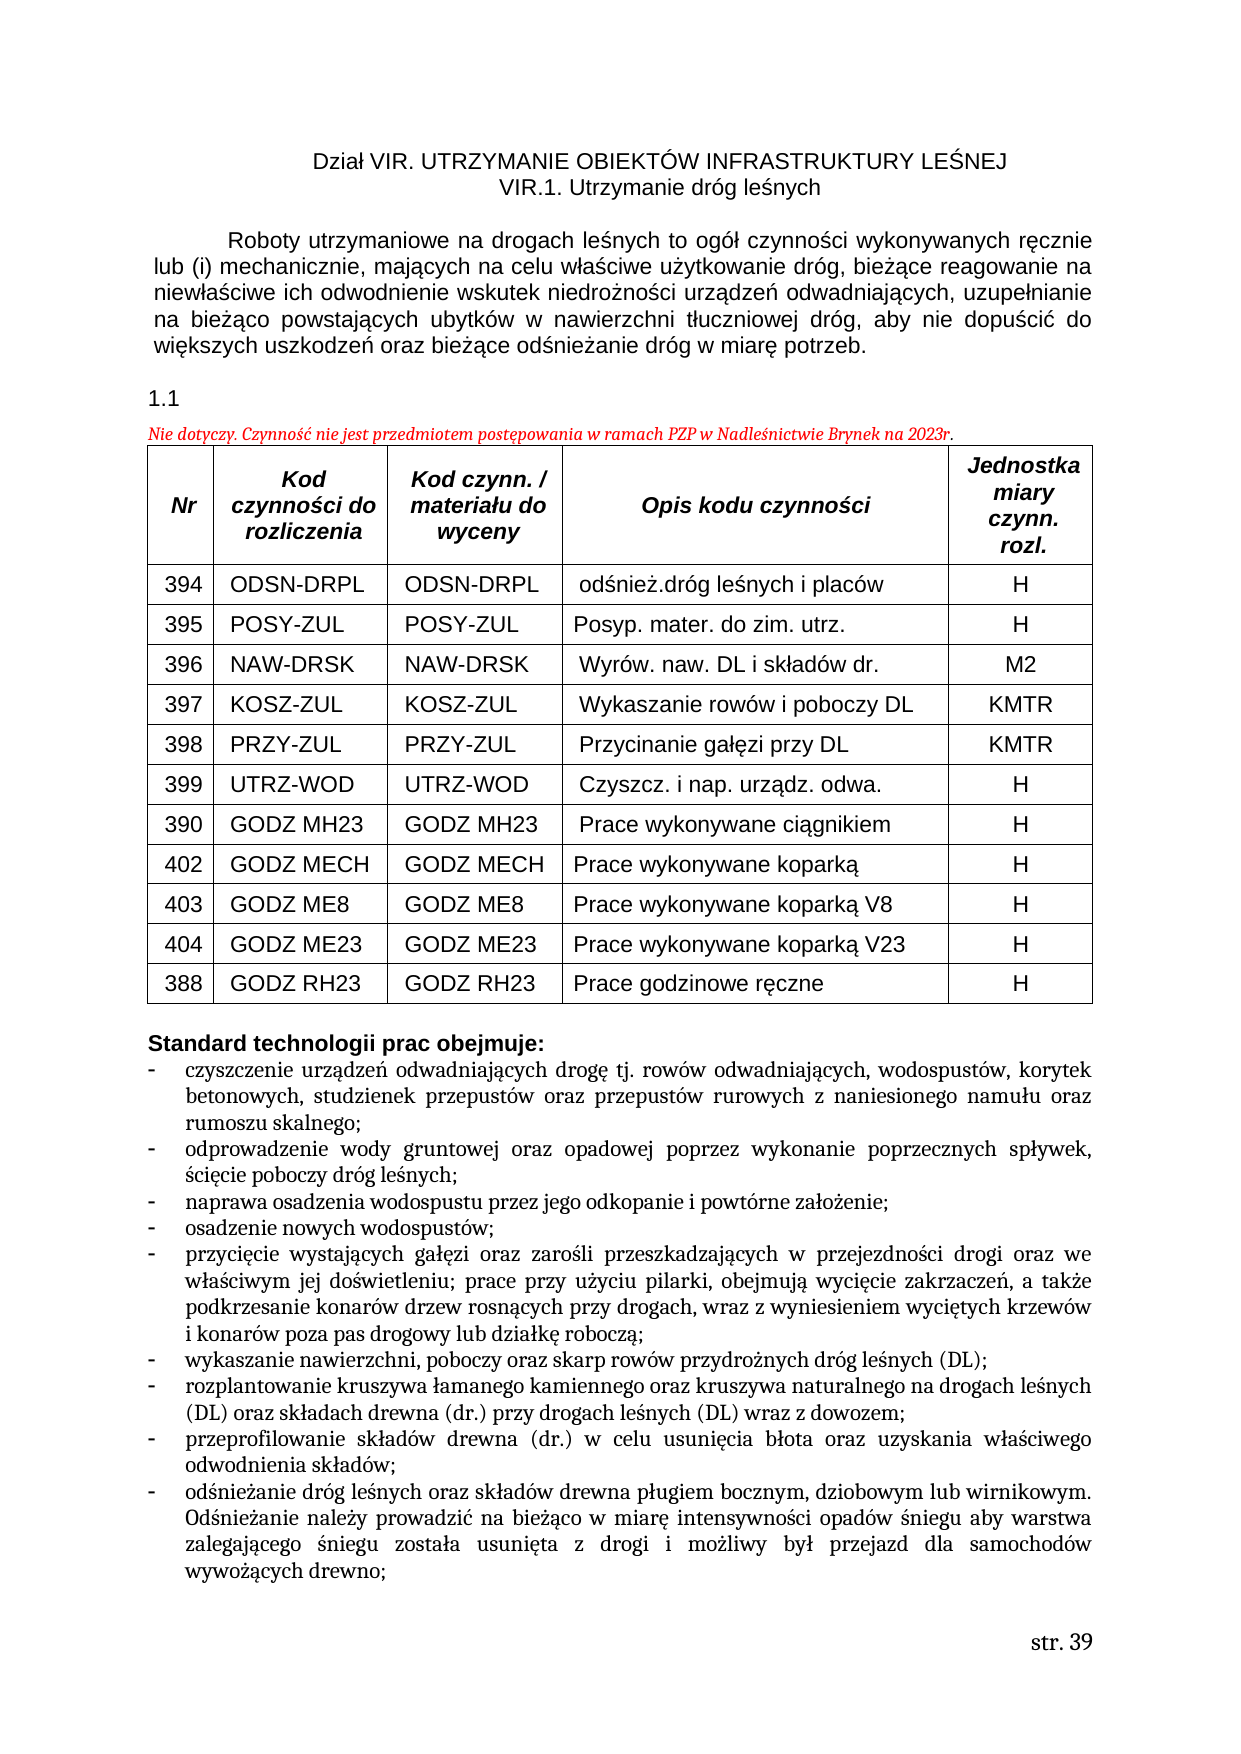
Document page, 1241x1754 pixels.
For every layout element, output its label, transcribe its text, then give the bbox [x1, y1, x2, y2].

table_cell 390 [148, 805, 213, 843]
table_cell 402 [148, 845, 213, 883]
table_cell 403 [148, 884, 213, 923]
table_cell Posyp. mater. do zim. utrz. [563, 605, 948, 644]
table_cell odśnież.dróg leśnych i placów [563, 565, 948, 604]
list odśnieżanie dróg leśnych oraz składów drewna pługiem bocznym, dziobowym lub wirnikowym. Odśnieżanie należy prowadzić na bieżąco w miarę intensywności opadów śniegu aby warstwa zalegającego śniegu została usunięta z drogi i możliwy był przejazd dla samochodów wywożących drewno; [148, 1478, 1093, 1584]
list przeprofilowanie składów drewna (dr.) w celu usunięcia błota oraz uzyskania właściwego odwodnienia składów; [148, 1426, 1093, 1478]
table_cell H [949, 924, 1092, 963]
table_cell 388 [148, 964, 213, 1003]
table_cell KOSZ-ZUL [214, 685, 387, 724]
table_cell Prace wykonywane ciągnikiem [563, 805, 948, 843]
table_cell 394 [148, 565, 213, 604]
table_cell 404 [148, 924, 213, 963]
table_cell Wykaszanie rowów i poboczy DL [563, 685, 948, 724]
table_cell PRZY-ZUL [214, 725, 387, 764]
table_cell Prace wykonywane koparką V23 [563, 924, 948, 963]
table_cell KMTR [949, 685, 1092, 724]
table_header Jednostka miary czynn. rozl. [949, 446, 1092, 564]
list czyszczenie urządzeń odwadniających drogę tj. rowów odwadniających, wodospustów, korytek betonowych, studzienek przepustów oraz przepustów rurowych z naniesionego namułu oraz rumoszu skalnego; [148, 1057, 1093, 1136]
table_cell 399 [148, 765, 213, 803]
table_cell GODZ MH23 [214, 805, 387, 843]
table_cell H [949, 845, 1092, 883]
table_cell GODZ RH23 [214, 964, 387, 1003]
text Roboty utrzymaniowe na drogach leśnych to ogół czynności wykonywanych ręcznie lub (i) mechanicznie, mających na celu właściwe użytkowanie dróg, bieżące reagowanie na niewłaściwe ich odwodnienie wskutek niedrożności urządzeń odwadniających, uzupełnianie na bieżąco powstających ubytków w nawierzchni tłuczniowej dróg, aby nie dopuścić do większych uszkodzeń oraz bieżące odśnieżanie dróg w miarę potrzeb. [153, 227, 1093, 358]
list przycięcie wystających gałęzi oraz zarośli przeszkadzających w przejezdności drogi oraz we właściwym jej doświetleniu; prace przy użyciu pilarki, obejmują wycięcie zakrzaczeń, a także podkrzesanie konarów drzew rosnących przy drogach, wraz z wyniesieniem wyciętych krzewów i konarów poza pas drogowy lub działkę roboczą; [148, 1241, 1093, 1347]
table_cell Wyrów. naw. DL i składów dr. [563, 645, 948, 684]
table_cell H [949, 605, 1092, 644]
table_cell Prace wykonywane koparką V8 [563, 884, 948, 923]
table_cell NAW-DRSK [388, 645, 562, 684]
table_cell GODZ ME23 [388, 924, 562, 963]
list odprowadzenie wody gruntowej oraz opadowej poprzez wykonanie poprzecznych spływek, ścięcie poboczy dróg leśnych; [148, 1136, 1093, 1188]
table_cell ODSN-DRPL [388, 565, 562, 604]
text 1.1 [148, 385, 1093, 411]
table_cell H [949, 565, 1092, 604]
table_cell GODZ MECH [214, 845, 387, 883]
table_header Kod czynn. / materiału do wyceny [388, 446, 562, 564]
list wykaszanie nawierzchni, poboczy oraz skarp rowów przydrożnych dróg leśnych (DL); [148, 1347, 1093, 1373]
table_cell GODZ MH23 [388, 805, 562, 843]
table_cell POSY-ZUL [214, 605, 387, 644]
list rozplantowanie kruszywa łamanego kamiennego oraz kruszywa naturalnego na drogach leśnych (DL) oraz składach drewna (dr.) przy drogach leśnych (DL) wraz z dowozem; [148, 1373, 1093, 1426]
text Nie dotyczy. Czynność nie jest przedmiotem postępowania w ramach PZP w Nadleśnictwie Brynek na 2023r. [148, 424, 1093, 445]
table_cell 396 [148, 645, 213, 684]
table_cell Czyszcz. i nap. urządz. odwa. [563, 765, 948, 803]
table_cell UTRZ-WOD [214, 765, 387, 803]
text Standard technologii prac obejmuje: [148, 1030, 1093, 1057]
table_cell GODZ ME8 [214, 884, 387, 923]
table_cell Przycinanie gałęzi przy DL [563, 725, 948, 764]
table_cell GODZ ME8 [388, 884, 562, 923]
table_header Kod czynności do rozliczenia [214, 446, 387, 564]
table_cell 395 [148, 605, 213, 644]
table_header Nr [148, 446, 213, 564]
table_cell KMTR [949, 725, 1092, 764]
table_cell ODSN-DRPL [214, 565, 387, 604]
table_cell NAW-DRSK [214, 645, 387, 684]
table_cell UTRZ-WOD [388, 765, 562, 803]
table_cell POSY-ZUL [388, 605, 562, 644]
table_cell GODZ RH23 [388, 964, 562, 1003]
table_cell GODZ ME23 [214, 924, 387, 963]
table_cell H [949, 805, 1092, 843]
list naprawa osadzenia wodospustu przez jego odkopanie i powtórne założenie; [148, 1188, 1093, 1215]
table_cell H [949, 884, 1092, 923]
table_cell GODZ MECH [388, 845, 562, 883]
table_cell 398 [148, 725, 213, 764]
table_header Opis kodu czynności [563, 446, 948, 564]
text VIR.1. Utrzymanie dróg leśnych [153, 174, 1093, 200]
text Dział VIR. UTRZYMANIE OBIEKTÓW INFRASTRUKTURY LEŚNEJ [153, 148, 1093, 174]
table_cell H [949, 964, 1092, 1003]
table_cell KOSZ-ZUL [388, 685, 562, 724]
table_cell M2 [949, 645, 1092, 684]
table_cell H [949, 765, 1092, 803]
table_cell Prace wykonywane koparką [563, 845, 948, 883]
table_cell PRZY-ZUL [388, 725, 562, 764]
table_cell Prace godzinowe ręczne [563, 964, 948, 1003]
table_cell 397 [148, 685, 213, 724]
list osadzenie nowych wodospustów; [148, 1215, 1093, 1241]
